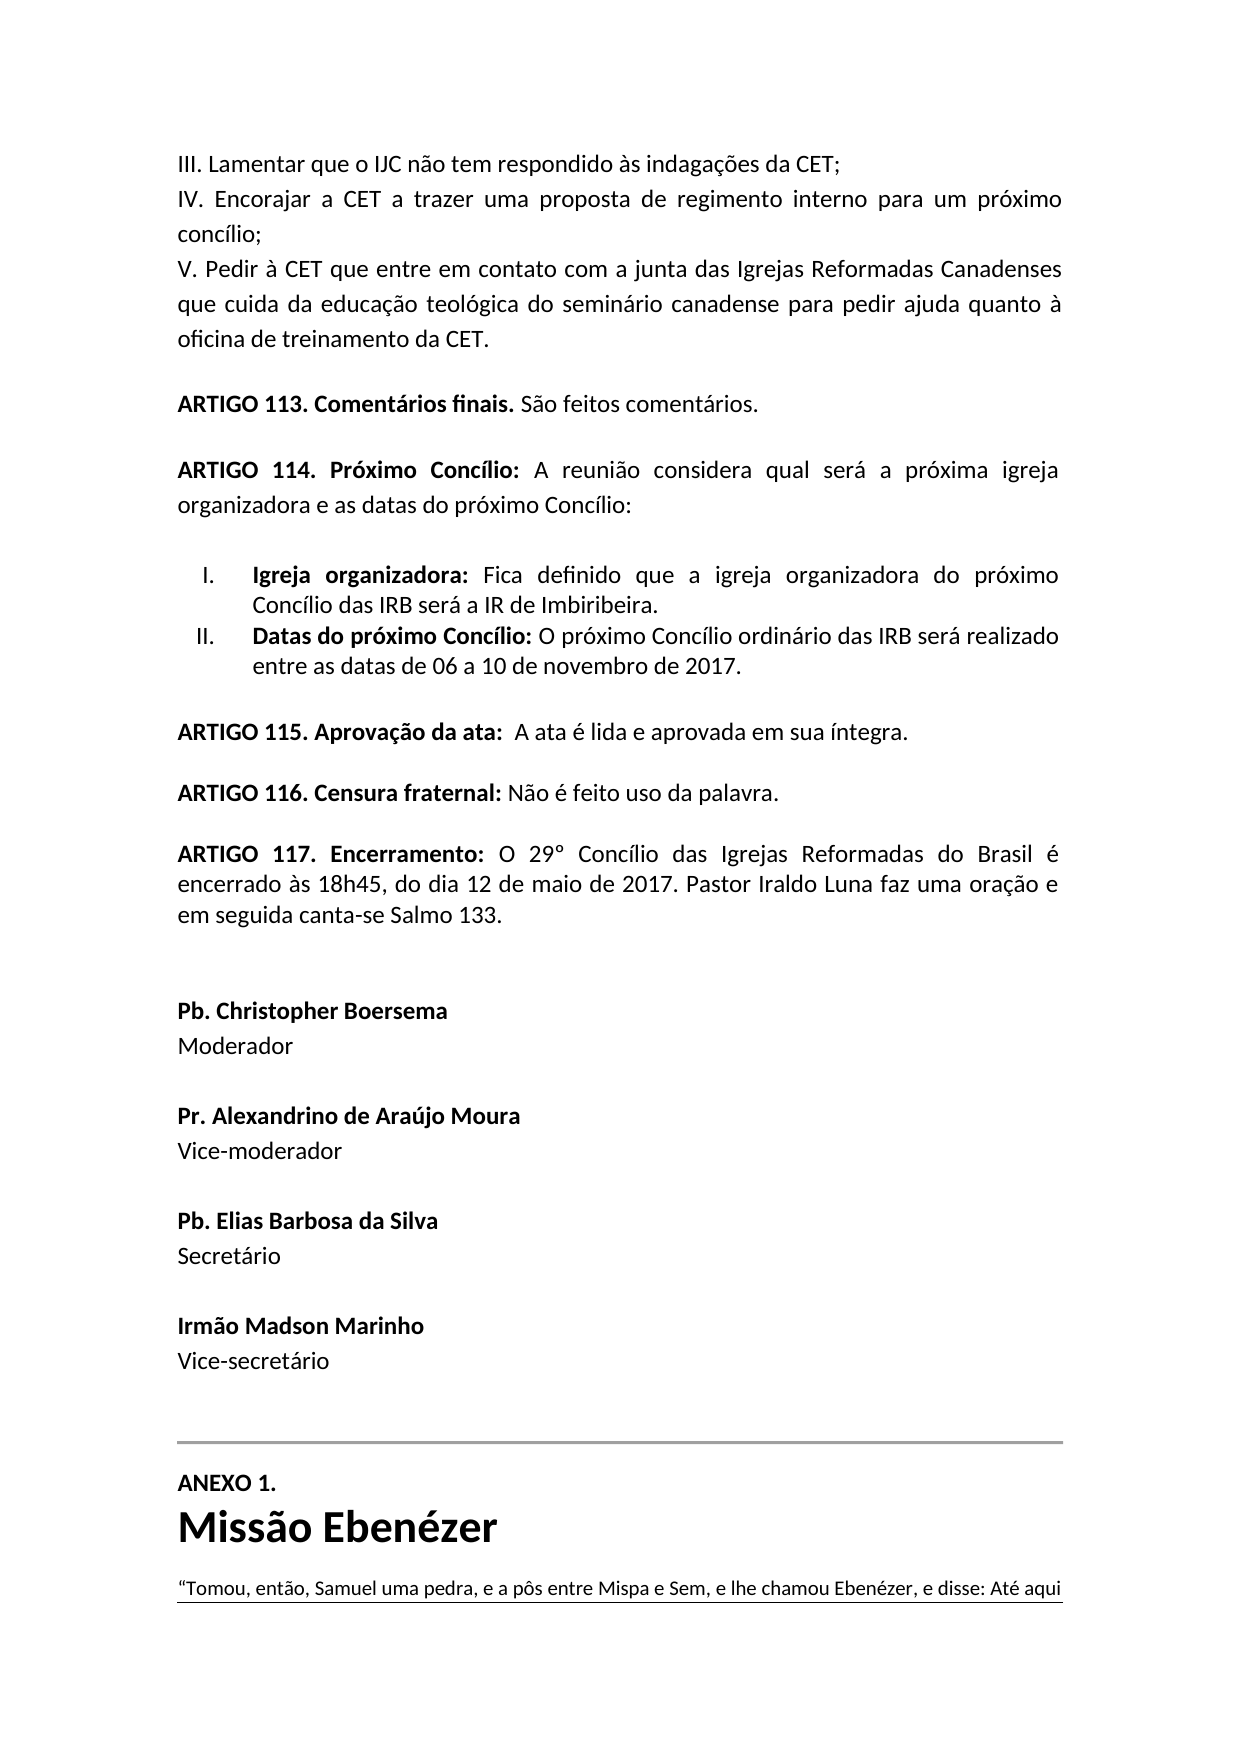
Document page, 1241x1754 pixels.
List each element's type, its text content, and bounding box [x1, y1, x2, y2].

text Secretário [177, 1240, 1060, 1271]
text ARTIGO 116. Censura fraternal: Não é feito uso da palavra. [177, 777, 1060, 807]
text ARTIGO 114. Próximo Concílio: A reunião considera qual será a próxima igreja organizadora e as datas do próximo Concílio: [177, 454, 1060, 519]
text ARTIGO 115. Aprovação da ata: A ata é lida e aprovada em sua íntegra. [177, 716, 1060, 746]
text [177, 1575, 1063, 1602]
list Igreja organizadora: Fica definido que a igreja organizadora do próximo Concílio das IRB será a IR de Imbiribeira. [215, 559, 1060, 620]
text Irmão Madson Marinho [177, 1310, 1060, 1341]
list Datas do próximo Concílio: O próximo Concílio ordinário das IRB será realizado entre as datas de 06 a 10 de novembro de 2017. [215, 620, 1060, 681]
text ANEXO 1. [177, 1467, 1060, 1498]
text ARTIGO 113. Comentários finais. São feitos comentários. [177, 388, 1060, 419]
text Missão Ebenézer [177, 1498, 1063, 1554]
text Moderador [177, 1030, 1060, 1061]
text ARTIGO 117. Encerramento: O 29º Concílio das Igrejas Reformadas do Brasil é encerrado às 18h45, do dia 12 de maio de 2017. Pastor Iraldo Luna faz uma oração e em seguida canta-se Salmo 133. [177, 838, 1060, 929]
text Pb. Elias Barbosa da Silva [177, 1205, 1060, 1236]
text Pb. Christopher Boersema [177, 995, 1060, 1026]
text Pr. Alexandrino de Araújo Moura [177, 1100, 1060, 1131]
text Vice-moderador [177, 1135, 1060, 1166]
text Vice-secretário [177, 1345, 1060, 1376]
text IV. Encorajar a CET a trazer uma proposta de regimento interno para um próximo concílio; [177, 183, 1063, 248]
text III. Lamentar que o IJC não tem respondido às indagações da CET; [177, 148, 1063, 178]
text V. Pedir à CET que entre em contato com a junta das Igrejas Reformadas Canadenses que cuida da educação teológica do seminário canadense para pedir ajuda quanto à oficina de treinamento da CET. [177, 253, 1063, 353]
